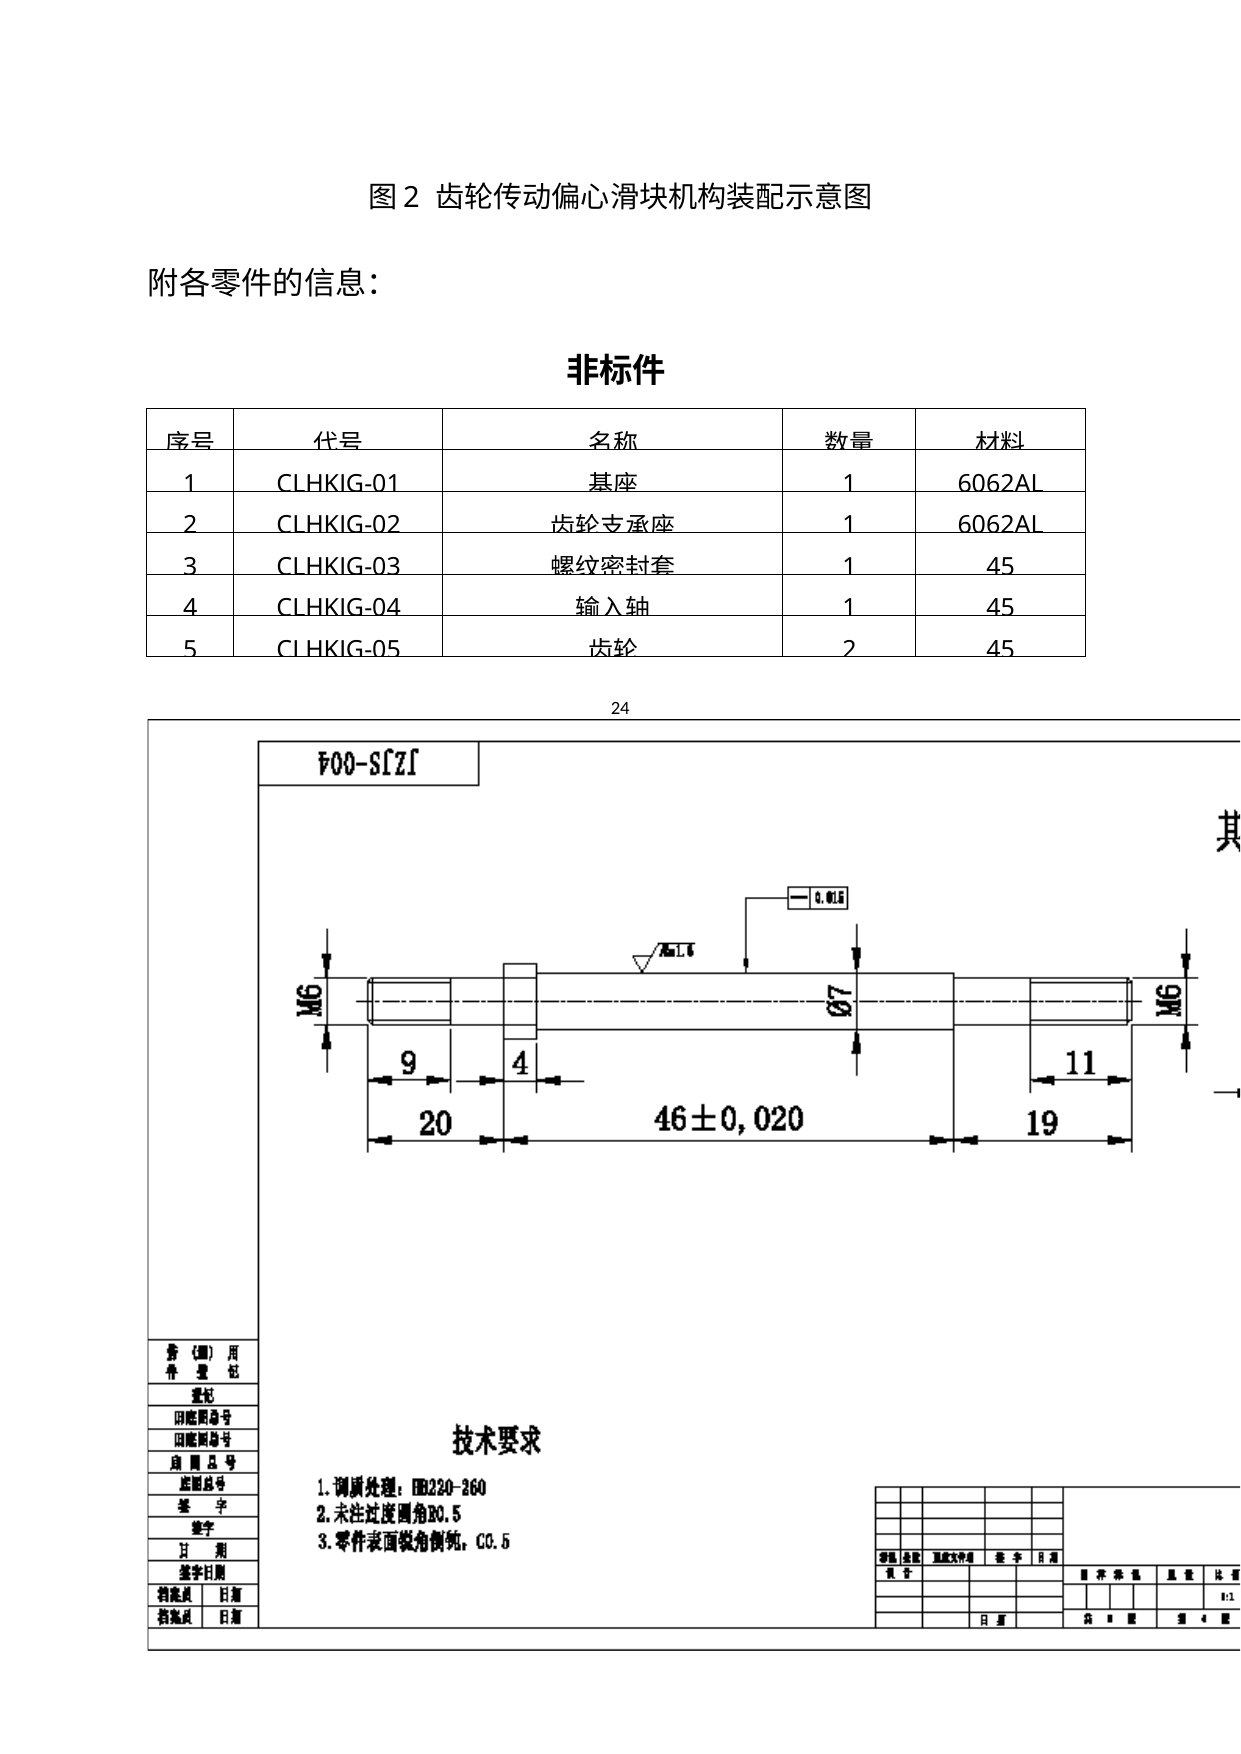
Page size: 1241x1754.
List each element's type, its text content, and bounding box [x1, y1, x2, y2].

table_cell 数量 [783, 409, 915, 449]
table_cell 1 [783, 575, 915, 615]
table_cell 1 [783, 492, 915, 532]
table_cell 45 [916, 533, 1085, 573]
table_cell CLHKJG-03 [234, 533, 442, 573]
table_cell 2 [783, 616, 915, 656]
table_cell 4 [147, 575, 233, 615]
table_cell 输入轴 [443, 575, 782, 615]
table_cell 45 [916, 616, 1085, 656]
table_cell 基座 [443, 450, 782, 491]
table_header 非标件 [146, 336, 1085, 408]
table_cell 2 [147, 492, 233, 532]
table_cell CLHKJG-04 [234, 575, 442, 615]
table_cell 1 [147, 450, 233, 491]
text 图2 齿轮传动偏心滑块机构装配示意图 [148, 162, 1092, 227]
table_cell 齿轮 [443, 616, 782, 656]
table_cell 6062AL [916, 492, 1085, 532]
table_cell 3 [147, 533, 233, 573]
table_cell 螺纹密封套 [443, 533, 782, 573]
table_cell 齿轮支承座 [443, 492, 782, 532]
text 附各零件的信息： [148, 248, 1092, 313]
table_cell 5 [147, 616, 233, 656]
table_cell 材料 [916, 409, 1085, 449]
table_cell CLHKJG-02 [234, 492, 442, 532]
table_cell 6062AL [916, 450, 1085, 491]
table_cell CLHKJG-05 [234, 616, 442, 656]
table_cell 1 [783, 533, 915, 573]
table_cell CLHKJG-01 [234, 450, 442, 491]
table_cell 45 [916, 575, 1085, 615]
table_cell 1 [783, 450, 915, 491]
table_cell 名称 [443, 409, 782, 449]
table_cell 序号 [147, 409, 233, 449]
table_cell 代号 [234, 409, 442, 449]
